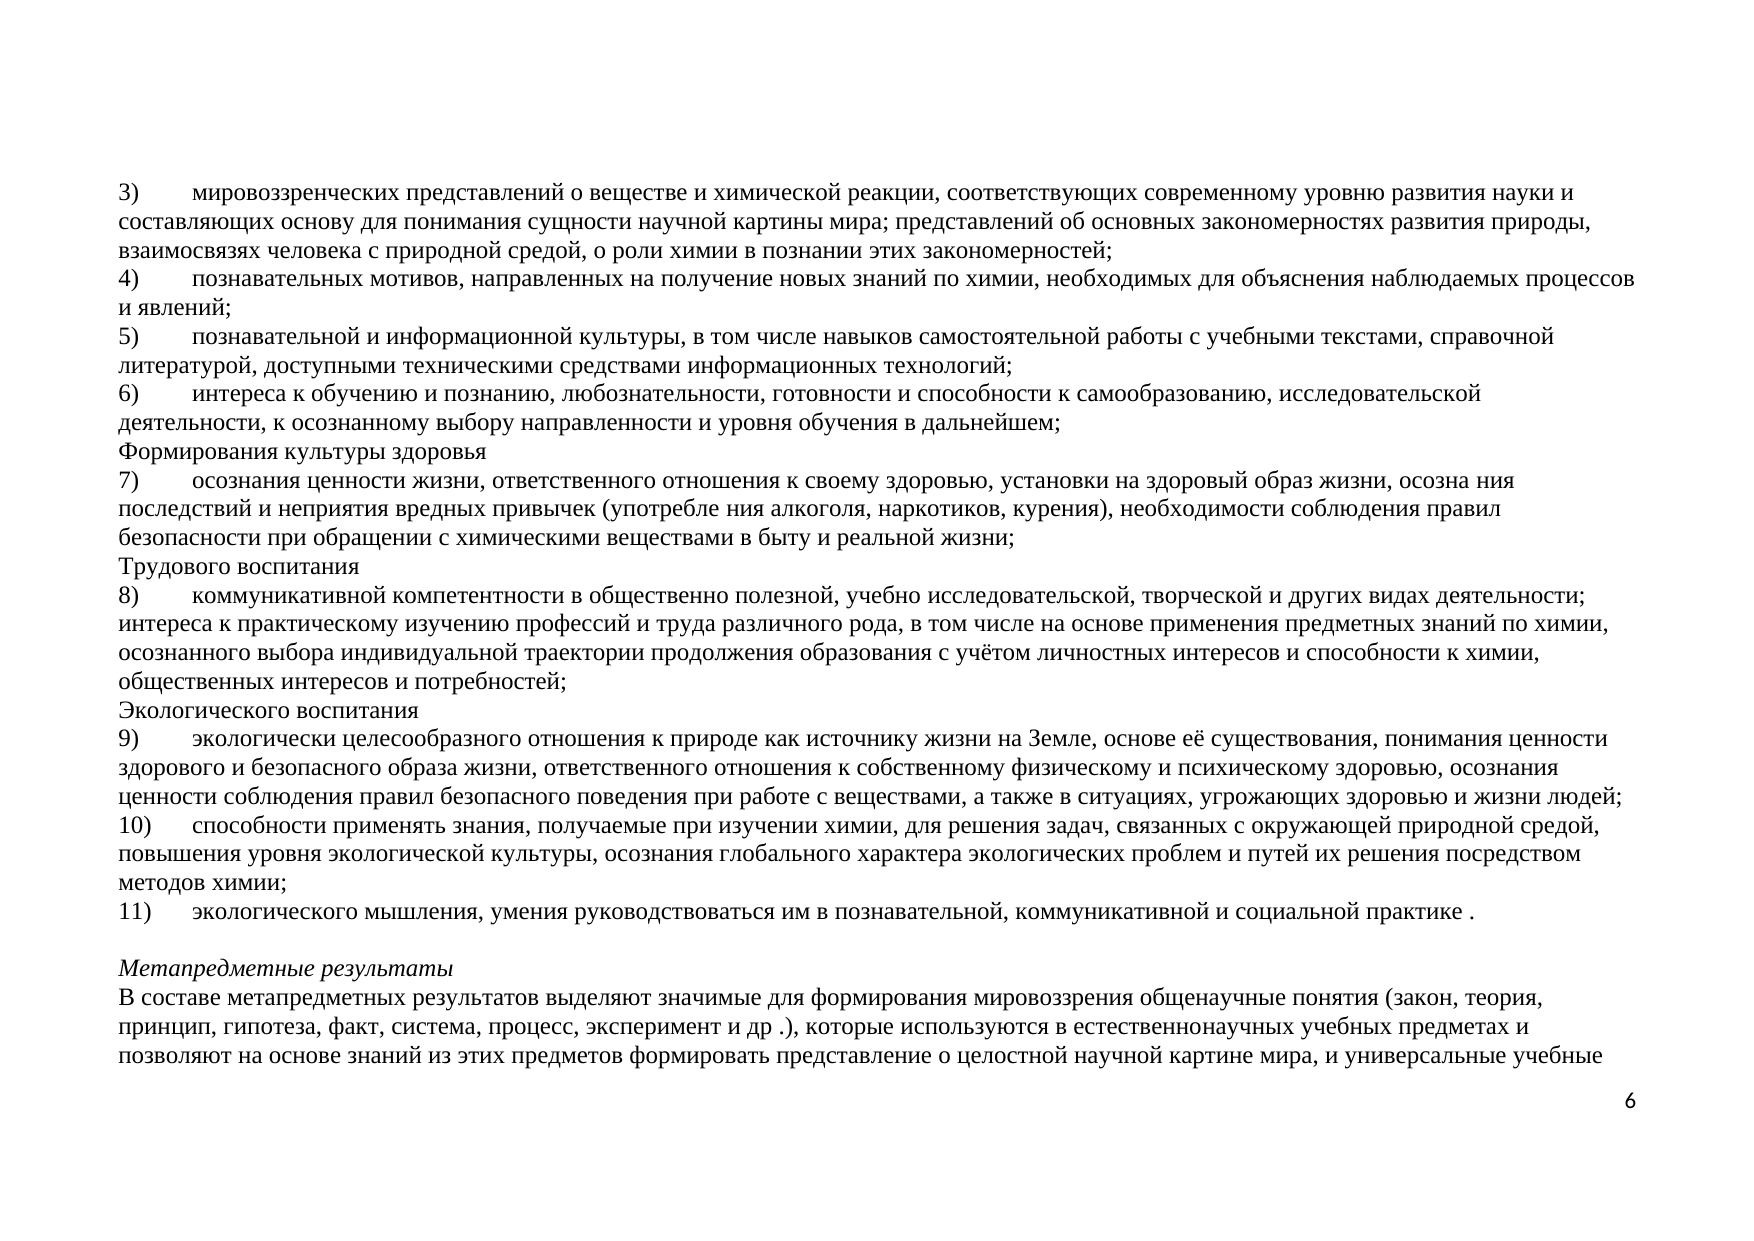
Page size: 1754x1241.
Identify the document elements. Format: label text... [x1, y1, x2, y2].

text Трудового воспитания [118, 551, 1636, 580]
text 7) осознания ценности жизни, ответственного отношения к своему здоровью, установки на здоровый образ жизни, осозна­ ния последствий и неприятия вредных привычек (употребле­ ния алкоголя, наркотиков, курения), необходимости соблюдения правил безопасности при обращении с химическими веществами в быту и реальной жизни; [118, 465, 1636, 551]
text 8) коммуникативной компетентности в общественно полезной, учебно­ исследовательской, творческой и других видах деятельности; интереса к практическому изучению профессий и труда различного рода, в том числе на основе применения предметных знаний по химии, осознанного выбора индивидуальной траектории продолжения образования с учётом личностных интересов и способности к химии, общественных интересов и потребностей; [118, 580, 1636, 695]
text 6) интереса к обучению и познанию, любознательности, готовности и способности к самообразованию, исследовательской деятельности, к осознанному выбору направленности и уровня обучения в дальнейшем; [118, 378, 1636, 436]
text 10) способности применять знания, получаемые при изучении химии, для решения задач, связанных с окружающей природной средой, повышения уровня экологической культуры, осознания глобального характера экологических проблем и путей их решения посредством методов химии; [118, 810, 1636, 896]
text 11) экологического мышления, умения руководствоваться им в познавательной, коммуникативной и социальной практике . [118, 896, 1636, 925]
text 4) познавательных мотивов, направленных на получение новых знаний по химии, необходимых для объяснения наблюдаемых процессов и явлений; [118, 263, 1636, 321]
text Экологического воспитания [118, 695, 1636, 723]
text 3) мировоззренческих представлений о веществе и химической реакции, соответствующих современному уровню развития науки и составляющих основу для понимания сущности научной картины мира; представлений об основных закономерностях развития природы, взаимосвязях человека с природной средой, о роли химии в познании этих закономерностей; [118, 177, 1636, 263]
text Формирования культуры здоровья [118, 436, 1636, 465]
text 9) экологически целесообразного отношения к природе как источнику жизни на Земле, основе её существования, понимания ценности здорового и безопасного образа жизни, ответственного отношения к собственному физическому и психическому здоровью, осознания ценности соблюдения правил безопасного поведения при работе с веществами, а также в ситуациях, угрожающих здоровью и жизни людей; [118, 723, 1636, 810]
text 5) познавательной и информационной культуры, в том числе навыков самостоятельной работы с учебными текстами, справочной литературой, доступными техническими средствами информационных технологий; [118, 321, 1636, 378]
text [118, 982, 1636, 1068]
text Метапредметные результаты [118, 953, 1636, 982]
